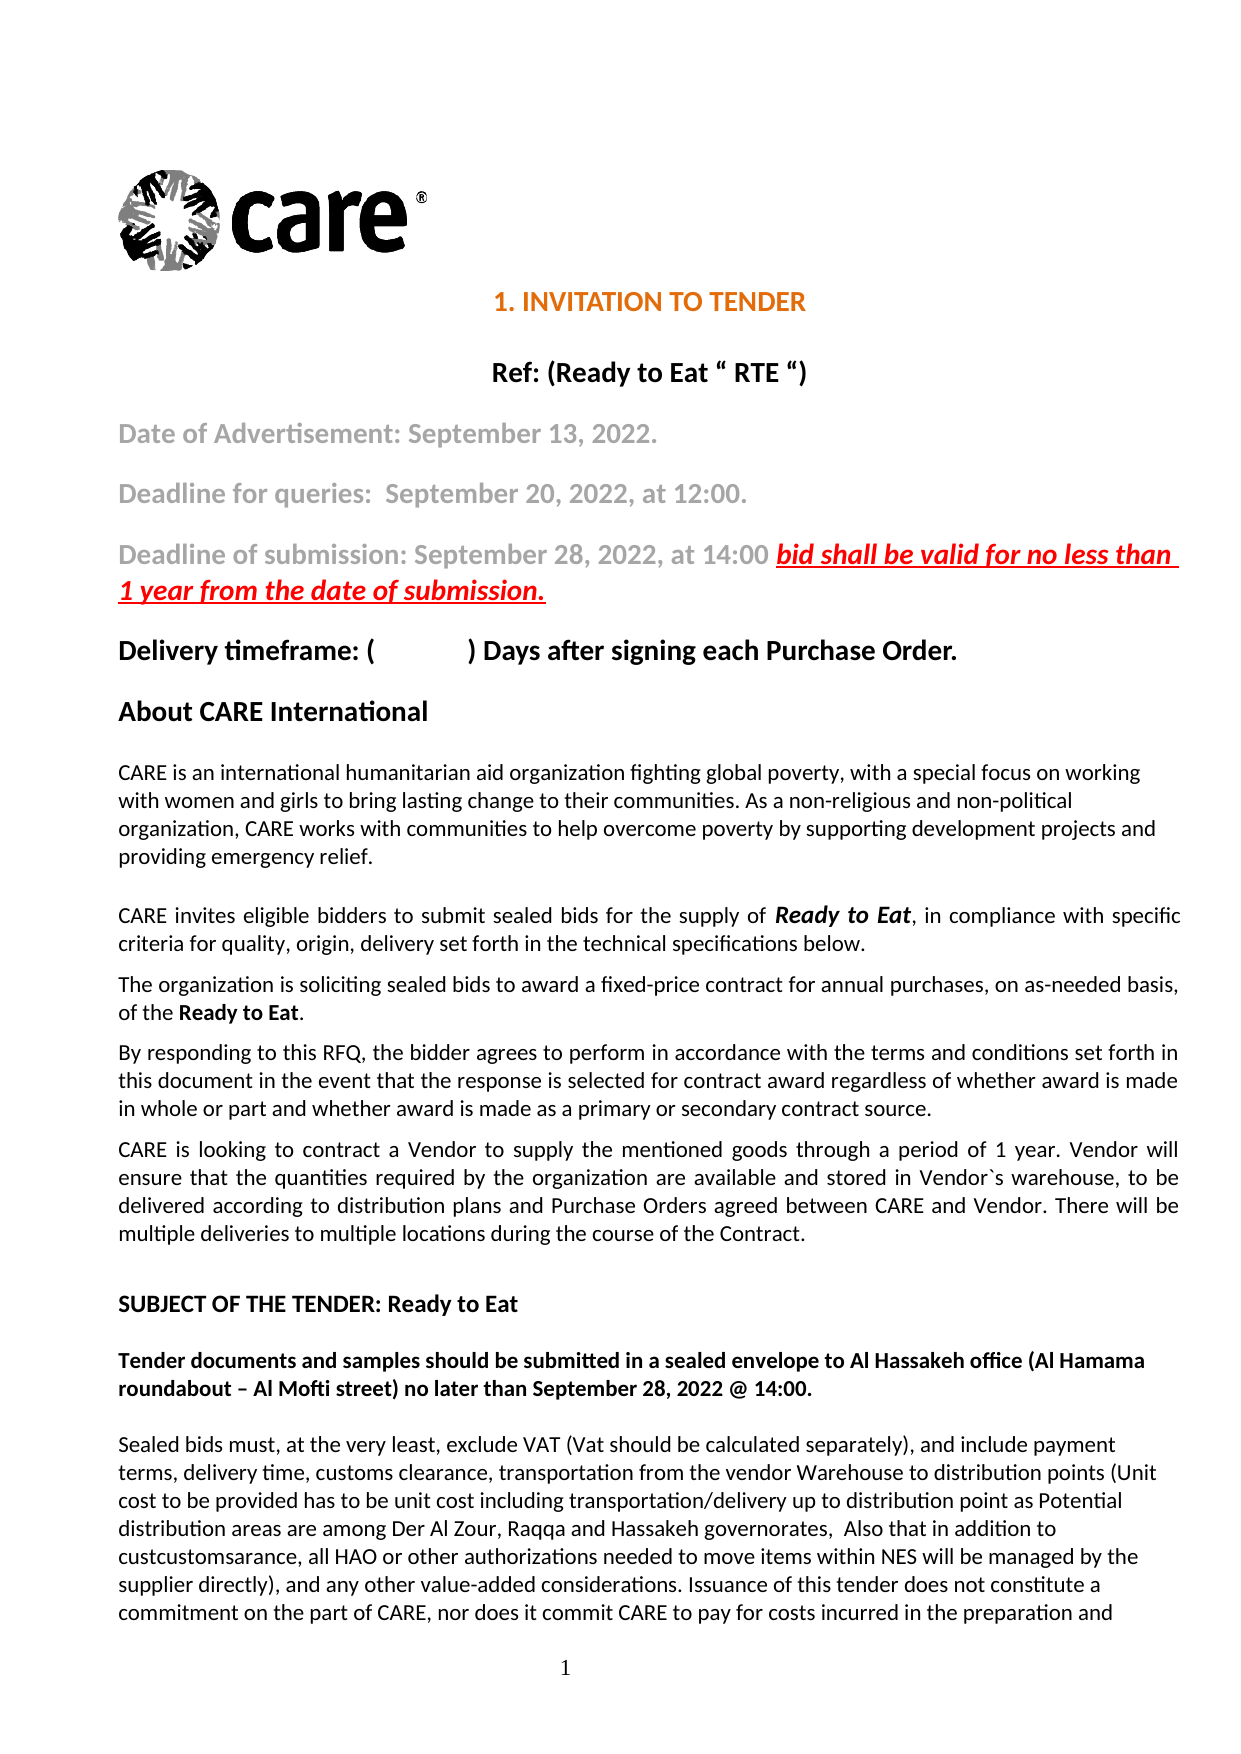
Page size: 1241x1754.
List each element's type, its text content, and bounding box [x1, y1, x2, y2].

text Deadline for queries: September 20, 2022, at 12:00. [118, 475, 1181, 511]
subtitle SUBJECT OF THE TENDER: Ready to Eat [118, 1288, 1181, 1318]
text CARE is looking to contract a Vendor to supply the mentioned goods through a period of 1 year. Vendor will ensure that the quantities required by the organization are available and stored in Vendor`s warehouse, to be delivered according to distribution plans and Purchase Orders agreed between CARE and Vendor. There will be multiple deliveries to multiple locations during the course of the Contract. [118, 1135, 1181, 1247]
text Deadline of submission: September 28, 2022, at 14:00 bid shall be valid for no less than 1 year from the date of submission. [118, 536, 1181, 607]
text About CARE International [118, 693, 1181, 728]
subtitle 1. INVITATION TO TENDER [118, 283, 1181, 318]
text Date of Advertisement: September 13, 2022. [118, 415, 1181, 450]
text CARE is an international humanitarian aid organization fighting global poverty, with a special focus on working with women and girls to bring lasting change to their communities. As a non-religious and non-political organization, CARE works with communities to help overcome poverty by supporting development projects and providing emergency relief. [118, 758, 1181, 870]
text Tender documents and samples should be submitted in a sealed envelope to Al Hassakeh office (Al Hamama roundabout – Al Mofti street) no later than September 28, 2022 @ 14:00. [118, 1346, 1181, 1402]
text By responding to this RFQ, the bidder agrees to perform in accordance with the terms and conditions set forth in this document in the event that the response is selected for contract award regardless of whether award is made in whole or part and whether award is made as a primary or secondary contract source. [118, 1038, 1181, 1123]
text CARE invites eligible bidders to submit sealed bids for the supply of Ready to Eat, in compliance with specific criteria for quality, origin, delivery set forth in the technical specifications below. [118, 899, 1181, 957]
text The organization is soliciting sealed bids to award a fixed-price contract for annual purchases, on as-needed basis, of the Ready to Eat. [118, 970, 1181, 1026]
text Delivery timeframe: ( ) Days after signing each Purchase Order. [118, 632, 1181, 668]
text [118, 1430, 1181, 1626]
picture [118, 170, 427, 271]
subtitle Ref: (Ready to Eat “ RTE “) [118, 354, 1181, 390]
